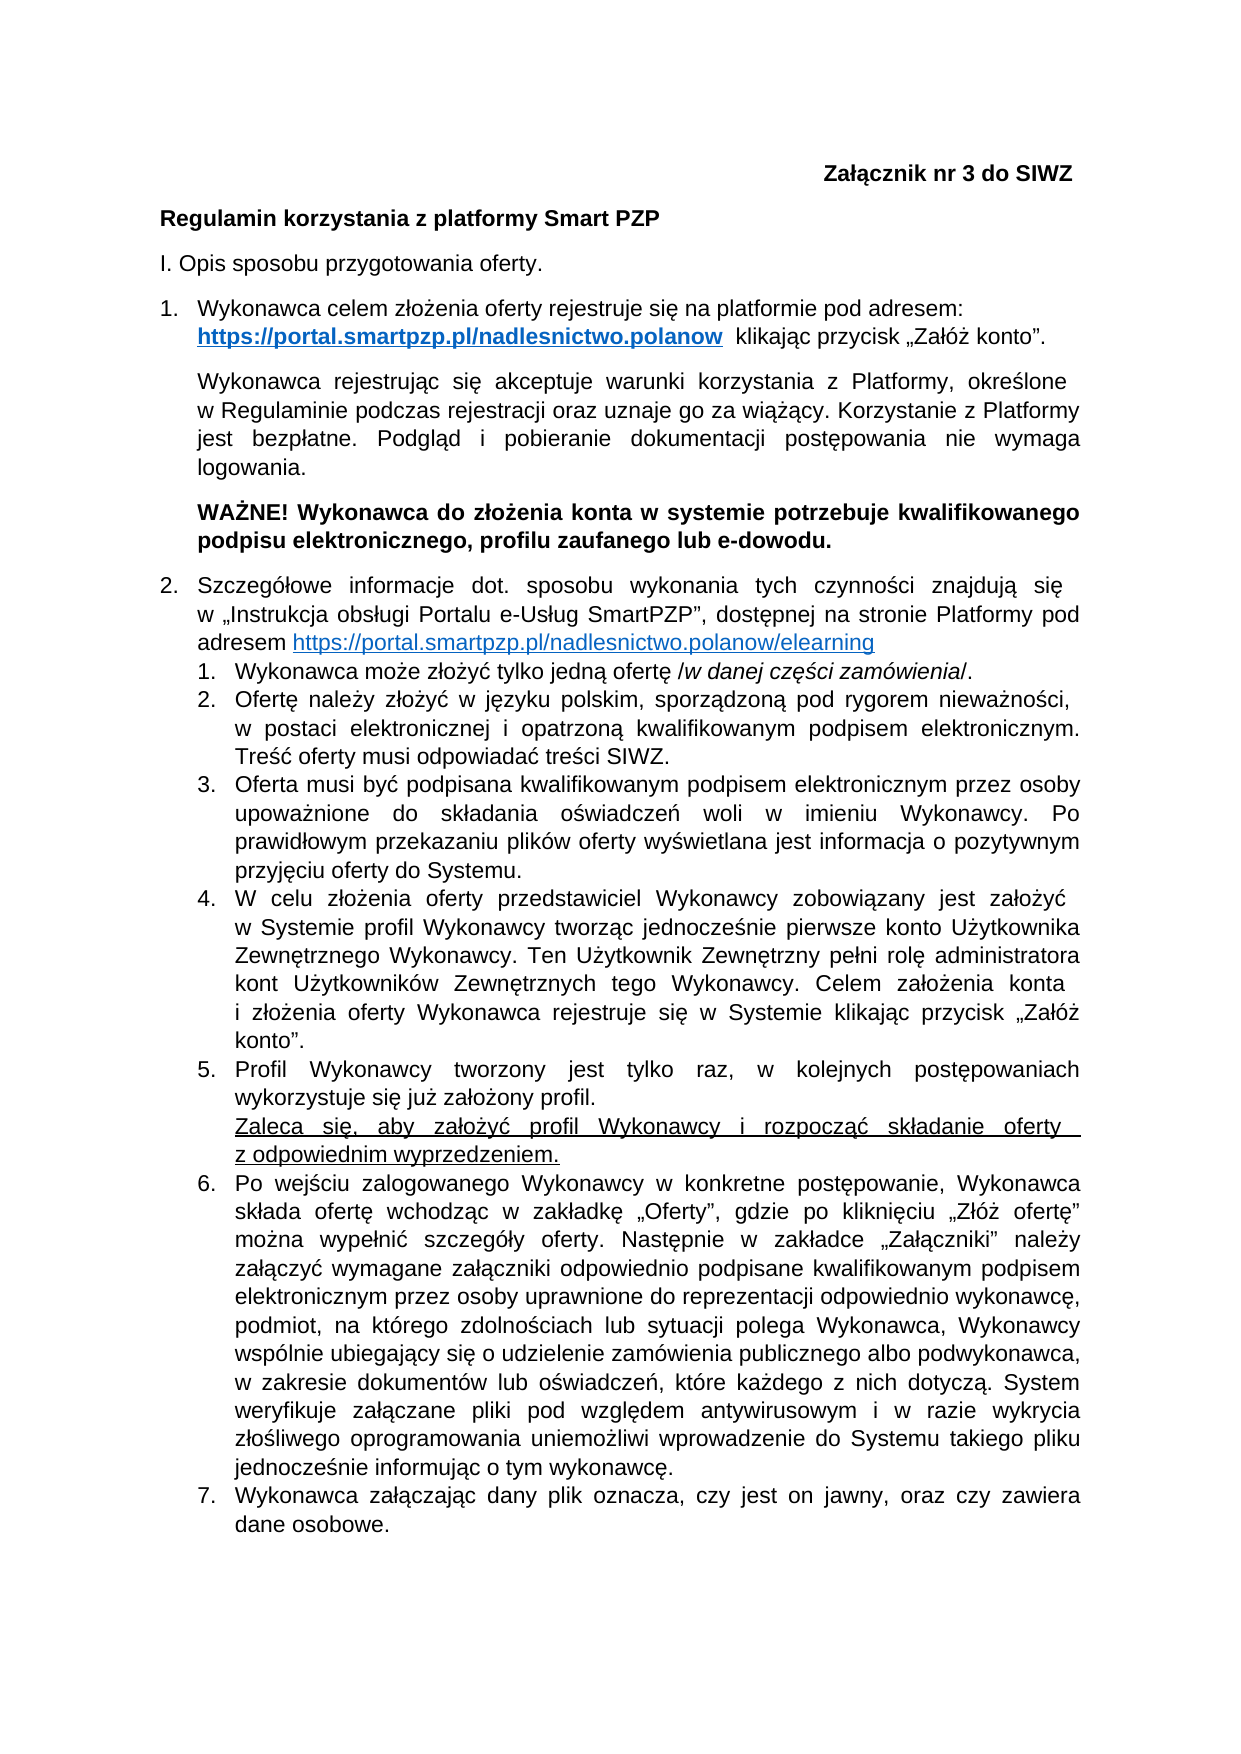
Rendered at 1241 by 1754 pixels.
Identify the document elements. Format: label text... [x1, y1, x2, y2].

text Wykonawca rejestrując się akceptuje warunki korzystania z Platformy, określone w Regulaminie podczas rejestracji oraz uznaje go za wiążący. Korzystanie z Platformy jest bezpłatne. Podgląd i pobieranie dokumentacji postępowania nie wymaga logowania. [197, 368, 1081, 480]
list Profil Wykonawcy tworzony jest tylko raz, w kolejnych postępowaniach wykorzystuje się już założony profil. [197, 1056, 1081, 1111]
text I. Opis sposobu przygotowania oferty. [159, 250, 1081, 276]
list Wykonawca celem złożenia oferty rejestruje się na platformie pod adresem: https://portal.smartpzp.pl/nadlesnictwo.polanow klikając przycisk „Załóż konto”. [159, 295, 1081, 349]
list W celu złożenia oferty przedstawiciel Wykonawcy zobowiązany jest założyć w Systemie profil Wykonawcy tworząc jednocześnie pierwsze konto Użytkownika Zewnętrznego Wykonawcy. Ten Użytkownik Zewnętrzny pełni rolę administratora kont Użytkowników Zewnętrznych tego Wykonawcy. Celem założenia konta i złożenia oferty Wykonawca rejestruje się w Systemie klikając przycisk „Załóż konto”. [197, 885, 1081, 1054]
list Wykonawca może złożyć tylko jedną ofertę /w danej części zamówienia/. [197, 658, 1081, 684]
list Po wejściu zalogowanego Wykonawcy w konkretne postępowanie, Wykonawca składa ofertę wchodząc w zakładkę „Oferty”, gdzie po kliknięciu „Złóż ofertę” można wypełnić szczegóły oferty. Następnie w zakładce „Załączniki” należy załączyć wymagane załączniki odpowiednio podpisane kwalifikowanym podpisem elektronicznym przez osoby uprawnione do reprezentacji odpowiednio wykonawcę, podmiot, na którego zdolnościach lub sytuacji polega Wykonawca, Wykonawcy wspólnie ubiegający się o udzielenie zamówienia publicznego albo podwykonawca, w zakresie dokumentów lub oświadczeń, które każdego z nich dotyczą. System weryfikuje załączane pliki pod względem antywirusowym i w razie wykrycia złośliwego oprogramowania uniemożliwi wprowadzenie do Systemu takiego pliku jednocześnie informując o tym wykonawcę. [197, 1169, 1081, 1480]
list Szczegółowe informacje dot. sposobu wykonania tych czynności znajdują się w „Instrukcja obsługi Portalu e-Usług SmartPZP”, dostępnej na stronie Platformy pod adresem https://portal.smartpzp.pl/nadlesnictwo.polanow/elearning [159, 572, 1081, 656]
list Oferta musi być podpisana kwalifikowanym podpisem elektronicznym przez osoby upoważnione do składania oświadczeń woli w imieniu Wykonawcy. Po prawidłowym przekazaniu plików oferty wyświetlana jest informacja o pozytywnym przyjęciu oferty do Systemu. [197, 771, 1081, 883]
text Regulamin korzystania z platformy Smart PZP [159, 204, 1081, 231]
list Zaleca się, aby założyć profil Wykonawcy i rozpocząć składanie oferty z odpowiednim wyprzedzeniem. [234, 1136, 1081, 1167]
list Wykonawca załączając dany plik oznacza, czy jest on jawny, oraz czy zawiera dane osobowe. [197, 1482, 1081, 1537]
text Załącznik nr 3 do SIWZ [749, 159, 1081, 186]
list Ofertę należy złożyć w języku polskim, sporządzoną pod rygorem nieważności, w postaci elektronicznej i opatrzoną kwalifikowanym podpisem elektronicznym. Treść oferty musi odpowiadać treści SIWZ. [197, 686, 1081, 769]
text WAŻNE! Wykonawca do złożenia konta w systemie potrzebuje kwalifikowanego podpisu elektronicznego, profilu zaufanego lub e-dowodu. [197, 499, 1081, 553]
list Zaleca się, aby założyć profil Wykonawcy i rozpocząć składanie oferty z odpowiednim wyprzedzeniem. [234, 1113, 1081, 1135]
